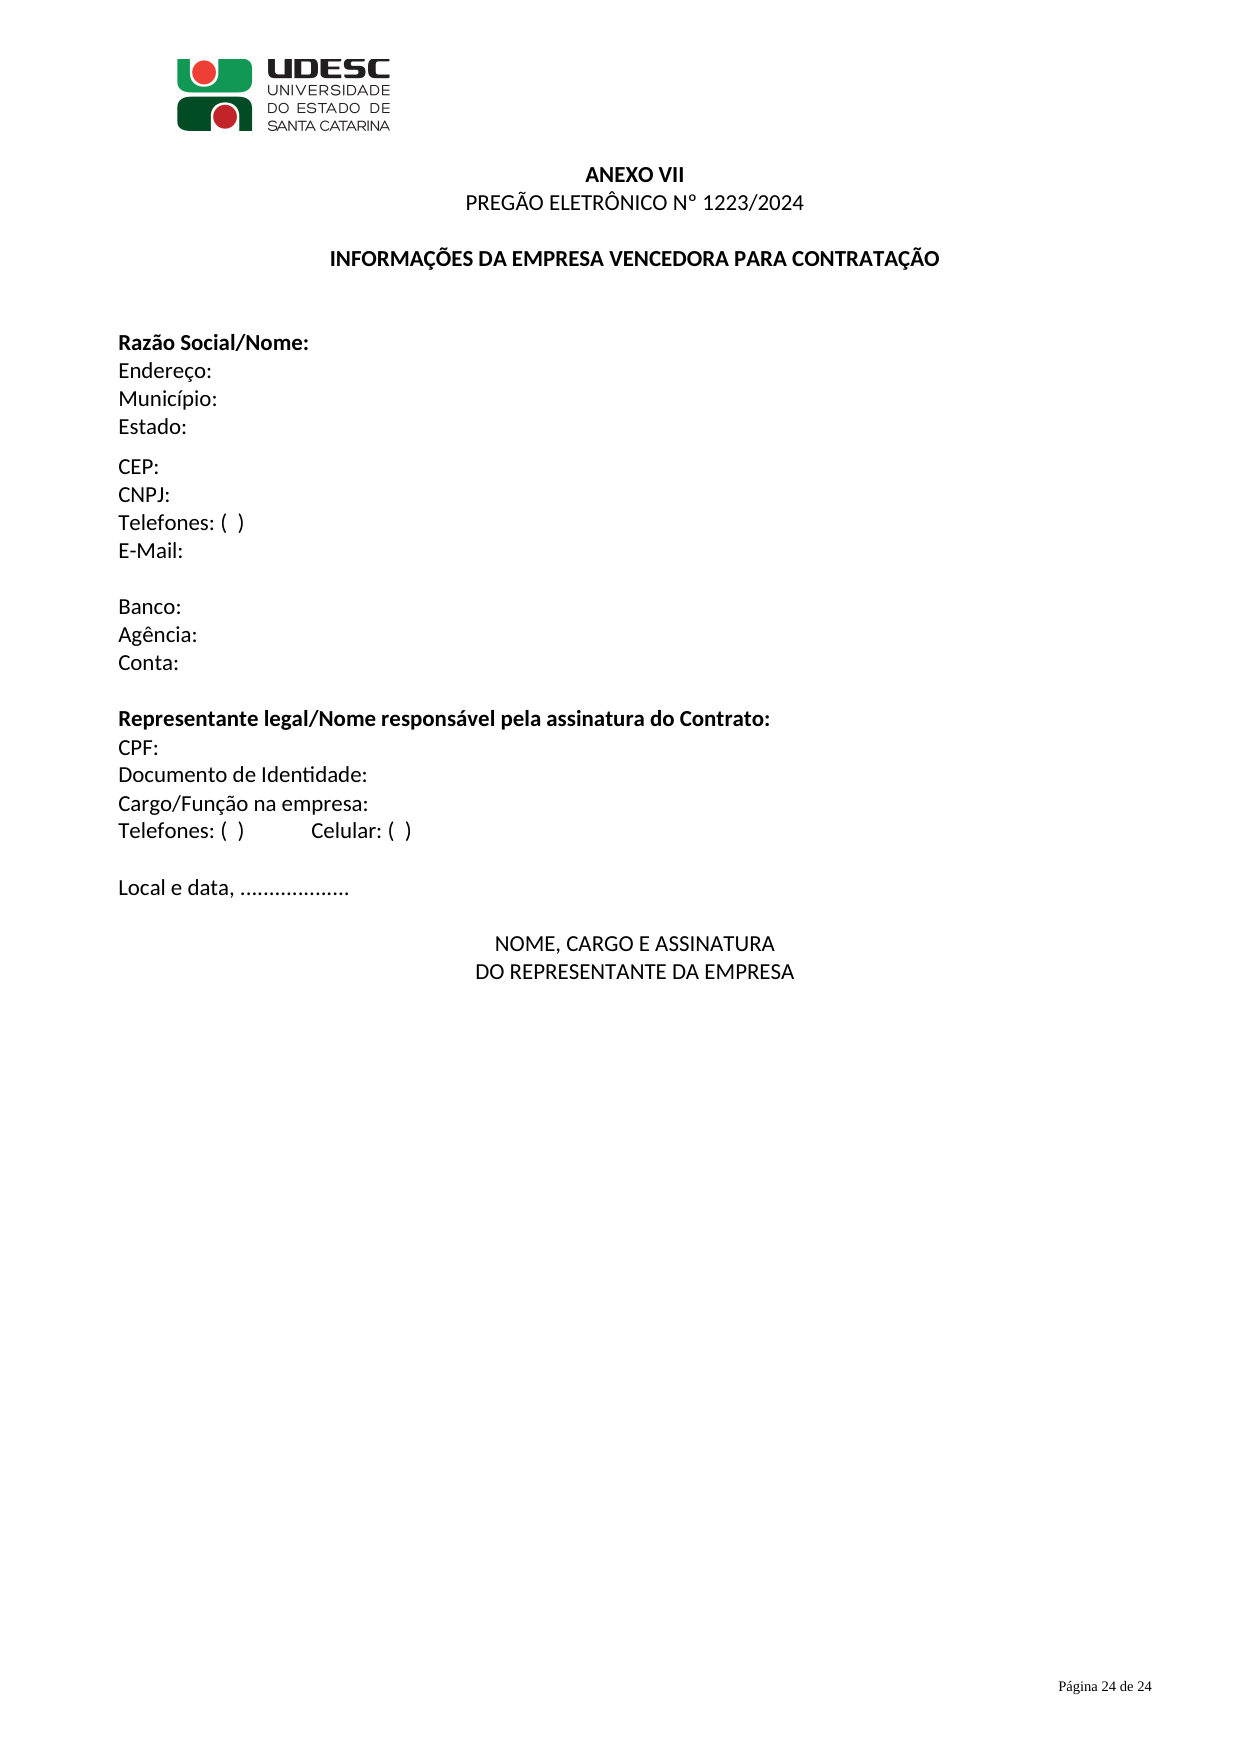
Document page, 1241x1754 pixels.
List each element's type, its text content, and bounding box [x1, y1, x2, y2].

text CNPJ: [118, 480, 1152, 508]
text Conta: [118, 648, 1152, 677]
text DO REPRESENTANTE DA EMPRESA [118, 957, 1152, 985]
text Agência: [118, 621, 1152, 648]
text Telefones: ( ) [118, 508, 1152, 536]
list INFORMAÇÕES DA EMPRESA VENCEDORA PARA CONTRATAÇÃO [118, 244, 1152, 272]
text Cargo/Função na empresa: [118, 789, 1152, 817]
text Representante legal/Nome responsável pela assinatura do Contrato: [118, 704, 1152, 733]
subtitle PREGÃO ELETRÔNICO Nº 1223/2024 [118, 188, 1152, 216]
text Local e data, ................... [118, 873, 1152, 901]
text ANEXO VII [118, 160, 1152, 188]
text Documento de Identidade: [118, 761, 1152, 789]
text E-Mail: [118, 536, 1152, 564]
text Banco: [118, 592, 1152, 621]
text Razão Social/Nome: [118, 328, 1152, 356]
text Estado: [118, 412, 1152, 440]
text CEP: [118, 452, 1152, 480]
text NOME, CARGO E ASSINATURA [118, 929, 1152, 957]
text CPF: [118, 733, 1152, 761]
text Telefones: ( ) Celular: ( ) [118, 817, 1152, 845]
picture [177, 59, 390, 131]
text Endereço: [118, 356, 1152, 384]
text Município: [118, 384, 1152, 412]
